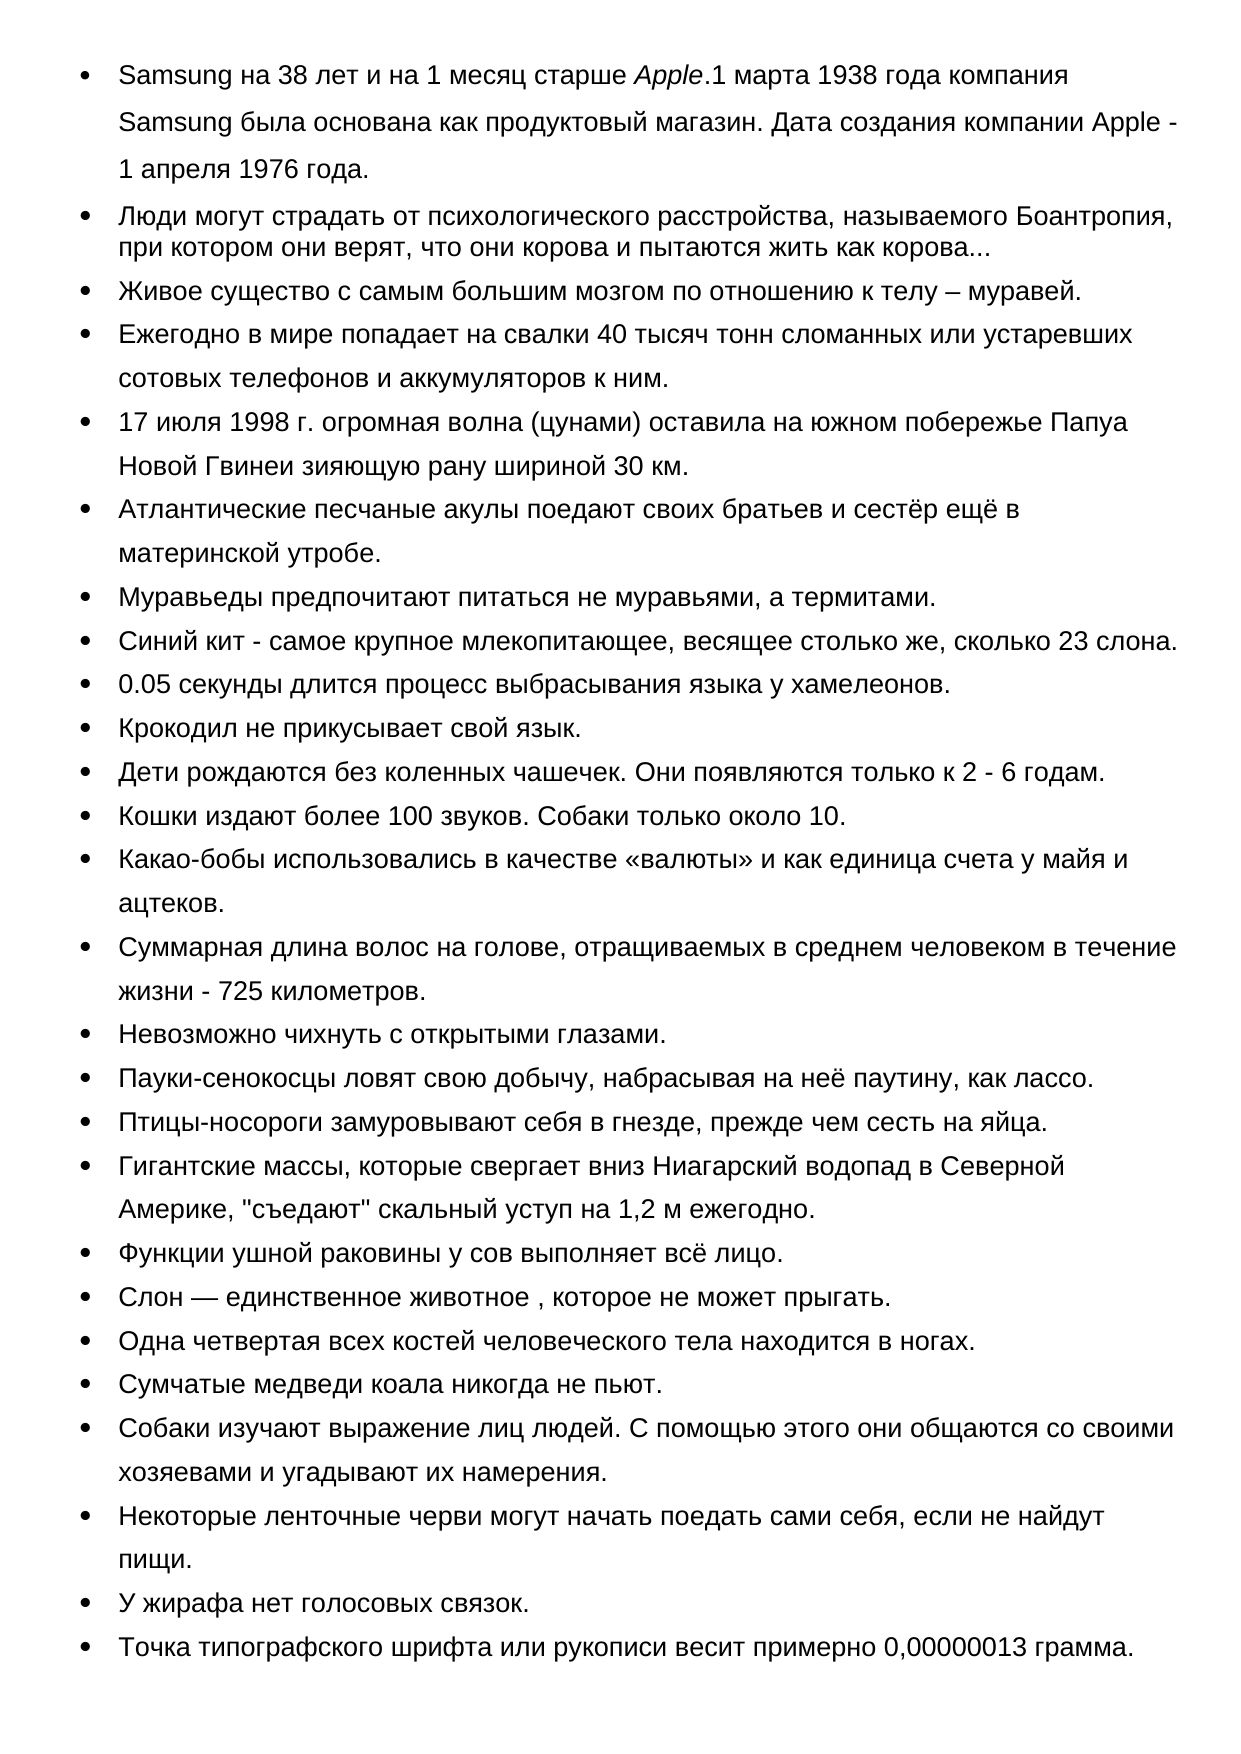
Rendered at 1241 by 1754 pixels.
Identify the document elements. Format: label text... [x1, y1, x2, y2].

list Синий кит - самое крупное млекопитающее, весящее столько же, сколько 23 слона. [81, 612, 1181, 656]
list Функции ушной раковины у сов выполняет всё лицо. [81, 1225, 1181, 1268]
list Samsung на 38 лет и на 1 месяц старше Apple.1 марта 1938 года компания Samsung была основана как продуктовый магазин. Дата создания компании Apple - 1 апреля 1976 года. [81, 59, 1181, 184]
list Точка типографского шрифта или рукописи весит примерно 0,00000013 грамма. [81, 1618, 1181, 1662]
list Живое существо с самым большим мозгом по отношению к телу – муравей. [81, 262, 1181, 306]
list Муравьеды предпочитают питаться не муравьями, а термитами. [81, 568, 1181, 612]
list Пауки-сенокосцы ловят свою добычу, набрасывая на неё паутину, как лассо. [81, 1050, 1181, 1093]
list Атлантические песчаные акулы поедают своих братьев и сестёр ещё в материнской утробе. [81, 481, 1181, 568]
list Крокодил не прикусывает свой язык. [81, 700, 1181, 743]
list Слон — единственное животное , которое не может прыгать. [81, 1268, 1181, 1312]
list У жирафа нет голосовых связок. [81, 1575, 1181, 1618]
list Кошки издают более 100 звуков. Собаки только около 10. [81, 787, 1181, 831]
list Одна четвертая всех костей человеческого тела находится в ногах. [81, 1312, 1181, 1356]
list 0.05 секунды длится процесс выбрасывания языка у хамелеонов. [81, 656, 1181, 700]
list Ежегодно в мире попадает на свалки 40 тысяч тонн сломанных или устаревших сотовых телефонов и аккумуляторов к ним. [81, 306, 1181, 393]
list Некоторые ленточные черви могут начать поедать сами себя, если не найдут пищи. [81, 1487, 1181, 1575]
list Птицы-носороги замуровывают себя в гнезде, прежде чем сесть на яйца. [81, 1093, 1181, 1137]
list Какао-бобы использовались в качестве «валюты» и как единица счета у майя и ацтеков. [81, 831, 1181, 918]
list Люди могут страдать от психологического расстройства, называемого Боантропия, при котором они верят, что они корова и пытаются жить как корова... [81, 200, 1181, 262]
list Гигантские массы, которые свергает вниз Ниагарский водопад в Северной Америке, "съедают" скальный уступ на 1,2 м ежегодно. [81, 1137, 1181, 1225]
list Сумчатые медведи коала никогда не пьют. [81, 1356, 1181, 1400]
list Собаки изучают выражение лиц людей. С помощью этого они общаются со своими хозяевами и угадывают их намерения. [81, 1400, 1181, 1487]
list Суммарная длина волос на голове, отращиваемых в среднем человеком в течение жизни - 725 километров. [81, 918, 1181, 1006]
list Невозможно чихнуть с открытыми глазами. [81, 1006, 1181, 1050]
list 17 июля 1998 г. огромная волна (цунами) оставила на южном побережье Папуа Новой Гвинеи зияющую рану шириной 30 км. [81, 393, 1181, 481]
list Дети рождаются без коленных чашечек. Они появляются только к 2 - 6 годам. [81, 743, 1181, 787]
